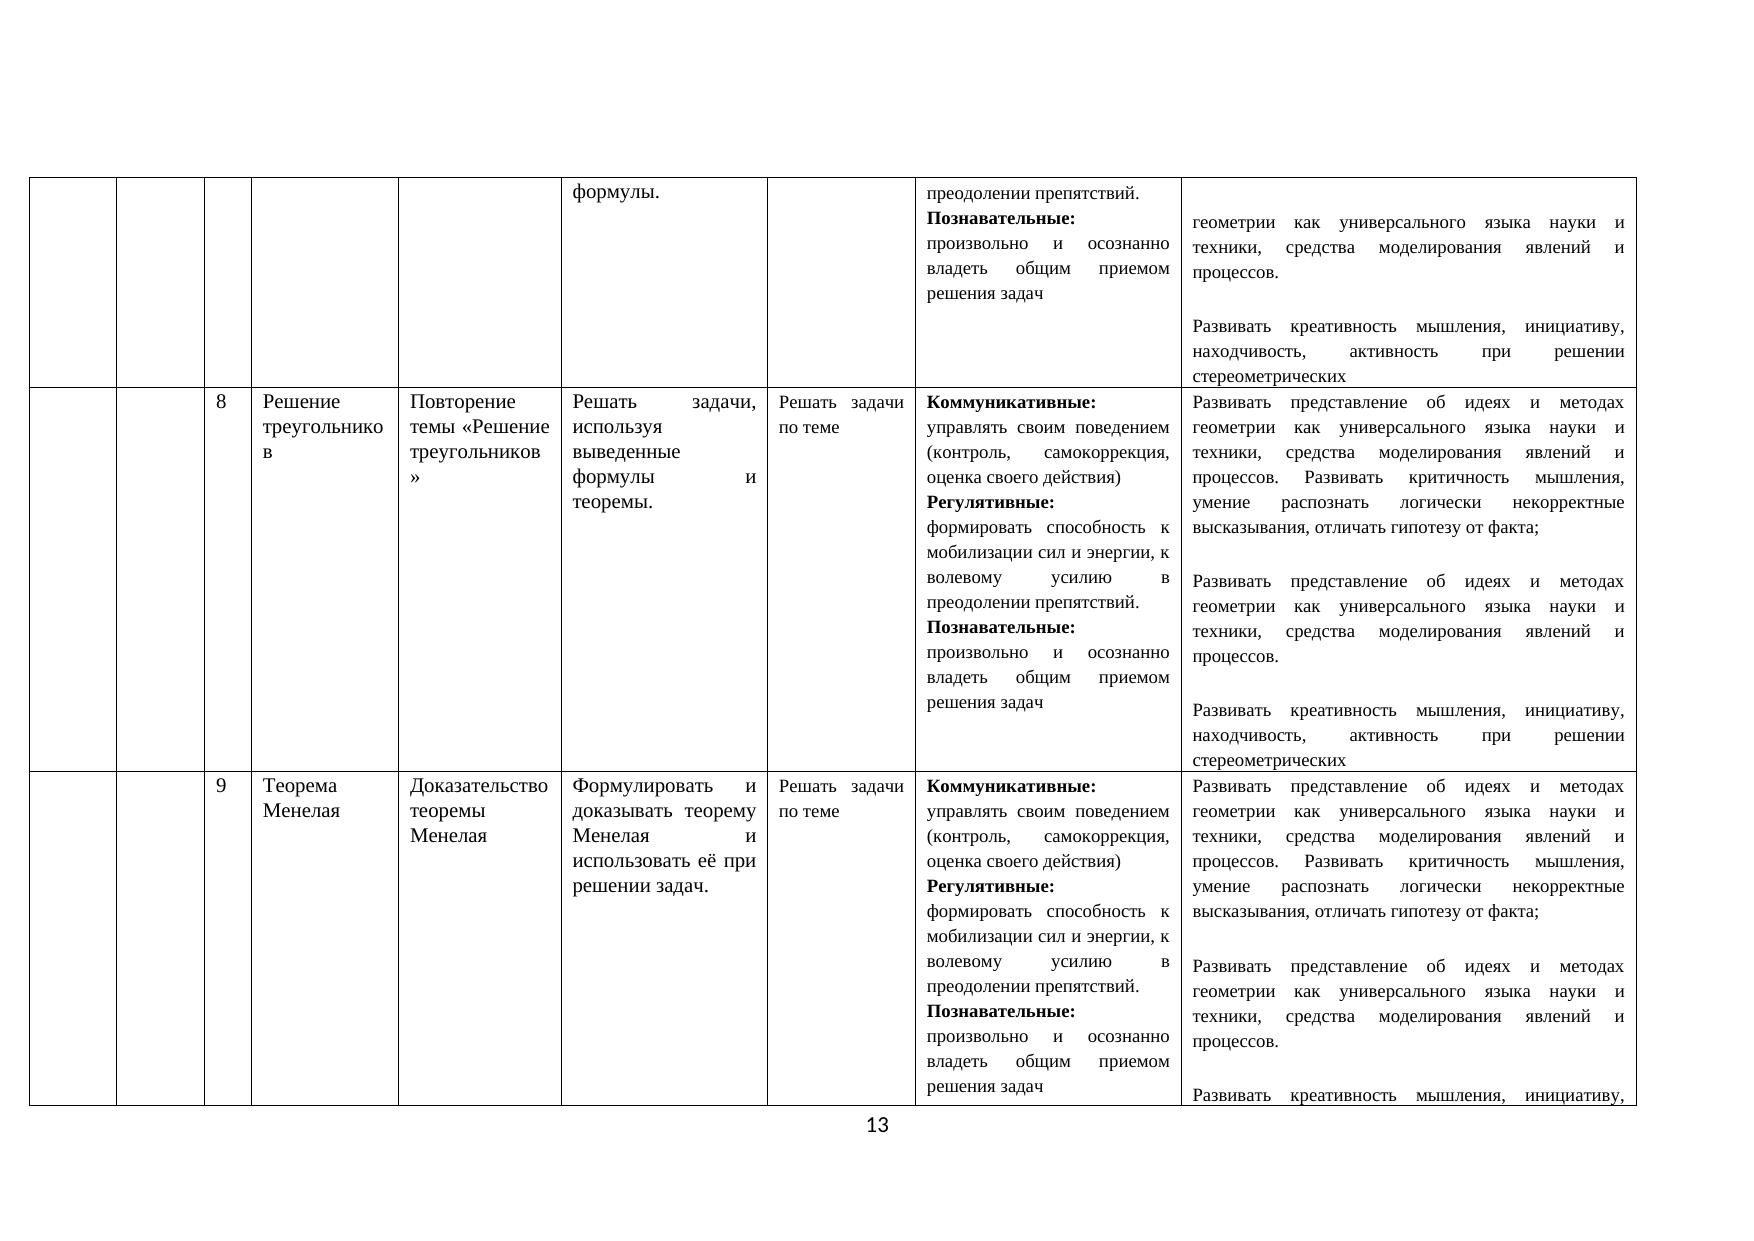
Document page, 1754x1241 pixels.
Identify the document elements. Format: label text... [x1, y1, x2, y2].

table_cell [399, 772, 561, 1105]
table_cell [1182, 772, 1636, 1105]
table_cell 7 [205, 178, 251, 387]
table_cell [252, 178, 398, 387]
table_cell Решать задачи, используя выведенные формулы и теоремы. [562, 388, 767, 771]
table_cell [1182, 178, 1636, 387]
table_cell 8 [205, 388, 251, 771]
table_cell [562, 178, 767, 387]
table_cell Повторение темы «Решение треугольников» [399, 388, 561, 771]
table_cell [562, 772, 767, 1105]
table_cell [399, 178, 561, 387]
table_cell [30, 178, 116, 387]
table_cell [768, 772, 915, 1105]
table_cell Теорема Менелая [252, 772, 398, 1105]
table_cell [916, 772, 1181, 1105]
table_cell [30, 772, 116, 1105]
table_cell [30, 388, 116, 771]
table_cell [117, 178, 204, 387]
table_cell [117, 388, 204, 771]
table_cell 9 [205, 772, 251, 1105]
table_cell [117, 772, 204, 1105]
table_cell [768, 178, 915, 387]
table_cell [916, 178, 1181, 387]
table_cell Решать задачи по теме [768, 388, 915, 771]
table_cell Решение треугольников [252, 388, 398, 771]
